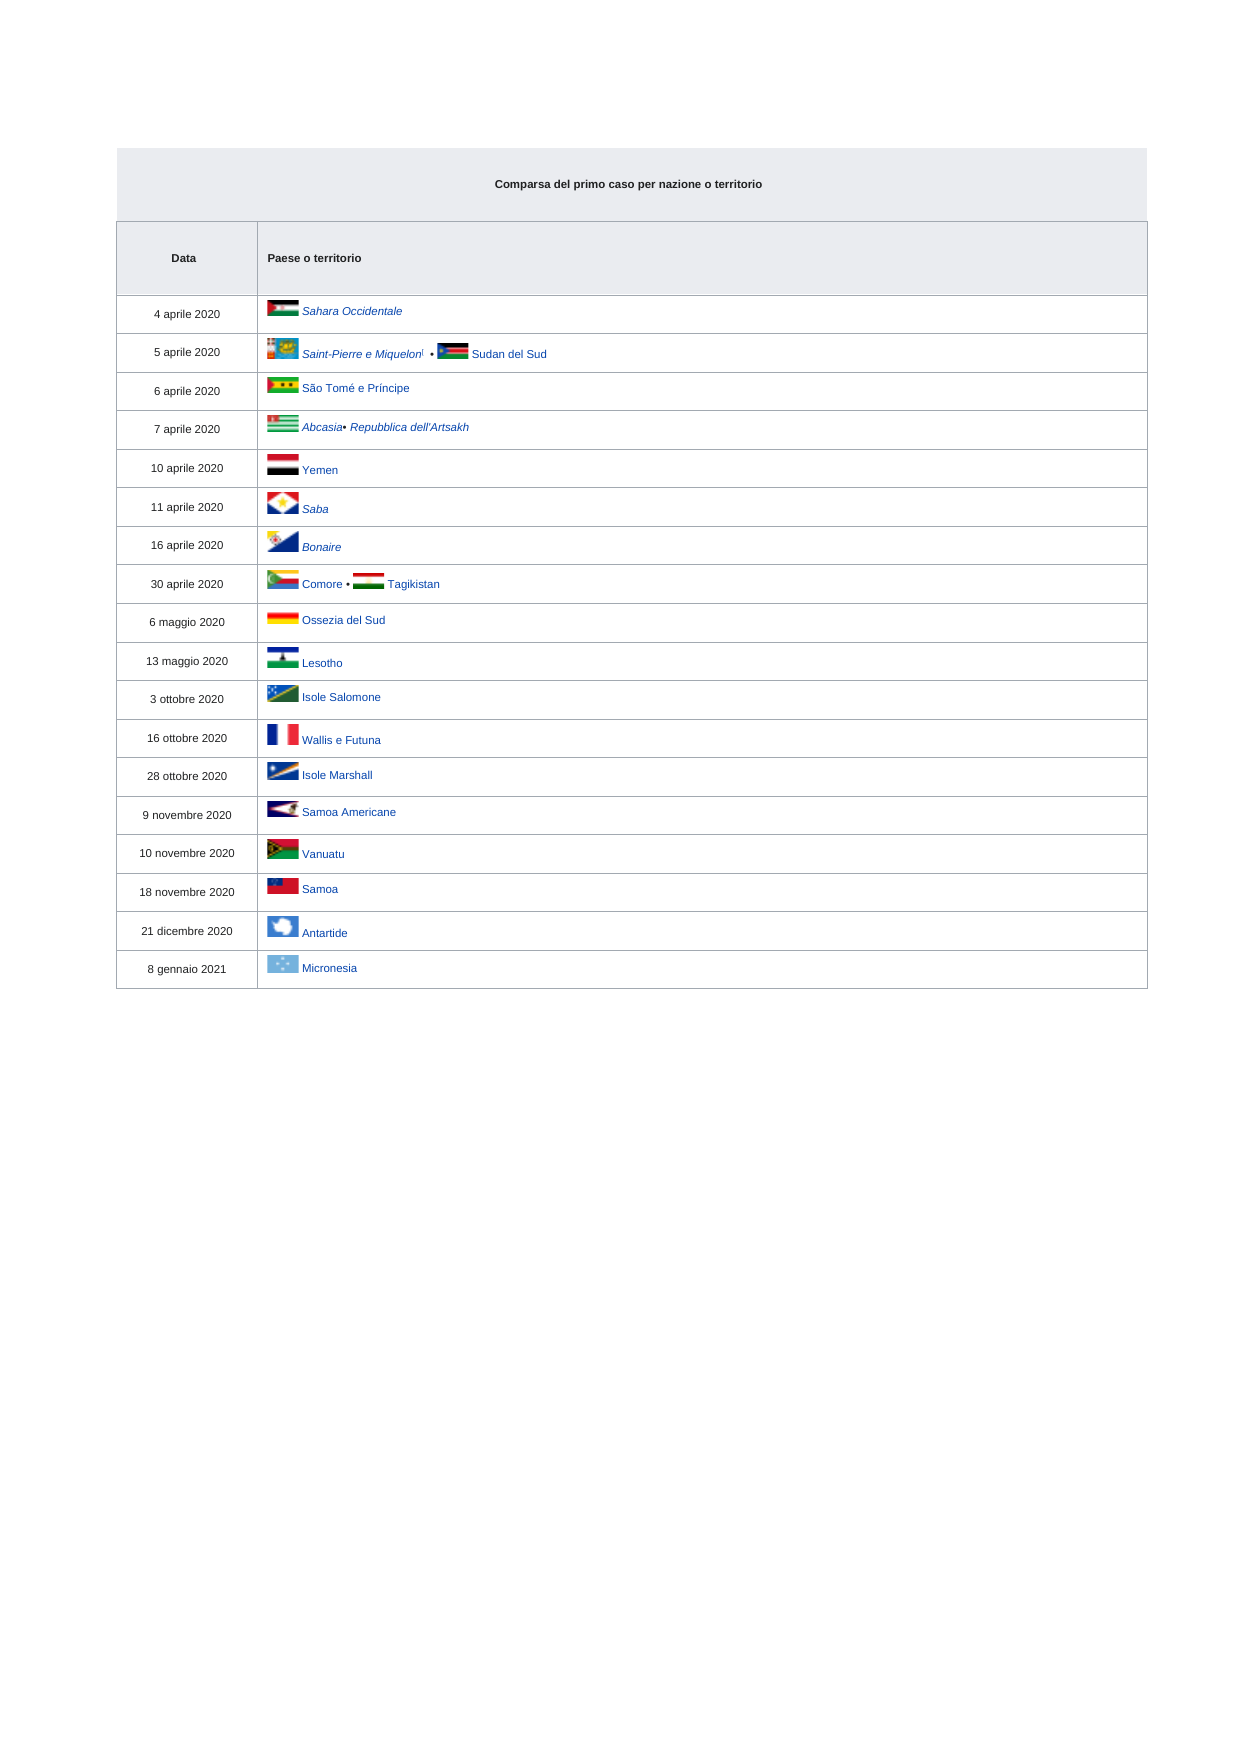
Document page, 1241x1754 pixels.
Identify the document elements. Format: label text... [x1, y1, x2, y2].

table_cell 10 novembre 2020 [117, 835, 257, 873]
table_header Comparsa del primo caso per nazione o territorio [117, 148, 1147, 221]
picture [267, 338, 296, 359]
table_cell Sahara Occidentale [258, 296, 1147, 333]
table_cell Antartide [258, 912, 1147, 950]
picture [267, 608, 299, 624]
table_cell 5 aprile 2020 [117, 334, 257, 372]
table_cell Data [117, 222, 257, 294]
picture [267, 647, 299, 668]
table_cell Vanuatu [258, 835, 1147, 873]
table_cell São Tomé e Príncipe [258, 373, 1147, 410]
table_cell Paese o territorio [258, 222, 1147, 294]
picture [267, 300, 299, 316]
picture [267, 955, 299, 973]
table_cell Comore • Tagikistan [258, 565, 1147, 603]
table_cell Saint-Pierre e Miquelon[ • Sudan del Sud [258, 334, 1147, 372]
picture [267, 801, 299, 817]
table_cell 28 ottobre 2020 [117, 758, 257, 796]
picture [267, 878, 299, 894]
table_cell 6 maggio 2020 [117, 604, 257, 641]
table_cell 10 aprile 2020 [117, 450, 257, 487]
table_cell 13 maggio 2020 [117, 643, 257, 680]
table_cell 6 aprile 2020 [117, 373, 257, 410]
picture [267, 415, 299, 432]
picture [353, 573, 385, 589]
picture [267, 916, 299, 937]
table_cell Bonaire [258, 527, 1147, 564]
picture [267, 454, 299, 475]
table_cell 4 aprile 2020 [117, 296, 257, 333]
table_cell 7 aprile 2020 [117, 411, 257, 449]
picture [267, 724, 299, 745]
picture [267, 839, 299, 859]
table_cell Samoa [258, 874, 1147, 911]
table_cell 30 aprile 2020 [117, 565, 257, 603]
table_cell 8 gennaio 2021 [117, 951, 257, 988]
table_cell 18 novembre 2020 [117, 874, 257, 911]
table_cell 9 novembre 2020 [117, 797, 257, 834]
picture [267, 531, 299, 552]
picture [267, 377, 299, 393]
table_cell Yemen [258, 450, 1147, 487]
table_cell Ossezia del Sud [258, 604, 1147, 641]
table_cell Wallis e Futuna [258, 720, 1147, 757]
table_cell Isole Marshall [258, 758, 1147, 796]
table_cell 21 dicembre 2020 [117, 912, 257, 950]
table_cell Lesotho [258, 643, 1147, 680]
table_cell 3 ottobre 2020 [117, 681, 257, 718]
table_cell Saba [258, 488, 1147, 526]
table_cell 16 ottobre 2020 [117, 720, 257, 757]
table_cell Samoa Americane [258, 797, 1147, 834]
table_cell Micronesia [258, 951, 1147, 988]
picture [267, 492, 299, 514]
table_cell 11 aprile 2020 [117, 488, 257, 526]
picture [267, 762, 299, 780]
table_cell Isole Salomone [258, 681, 1147, 718]
picture [267, 685, 299, 702]
table_cell 16 aprile 2020 [117, 527, 257, 564]
table_cell Abcasia• Repubblica dell'Artsakh [258, 411, 1147, 449]
picture [437, 343, 469, 359]
picture [267, 570, 299, 589]
